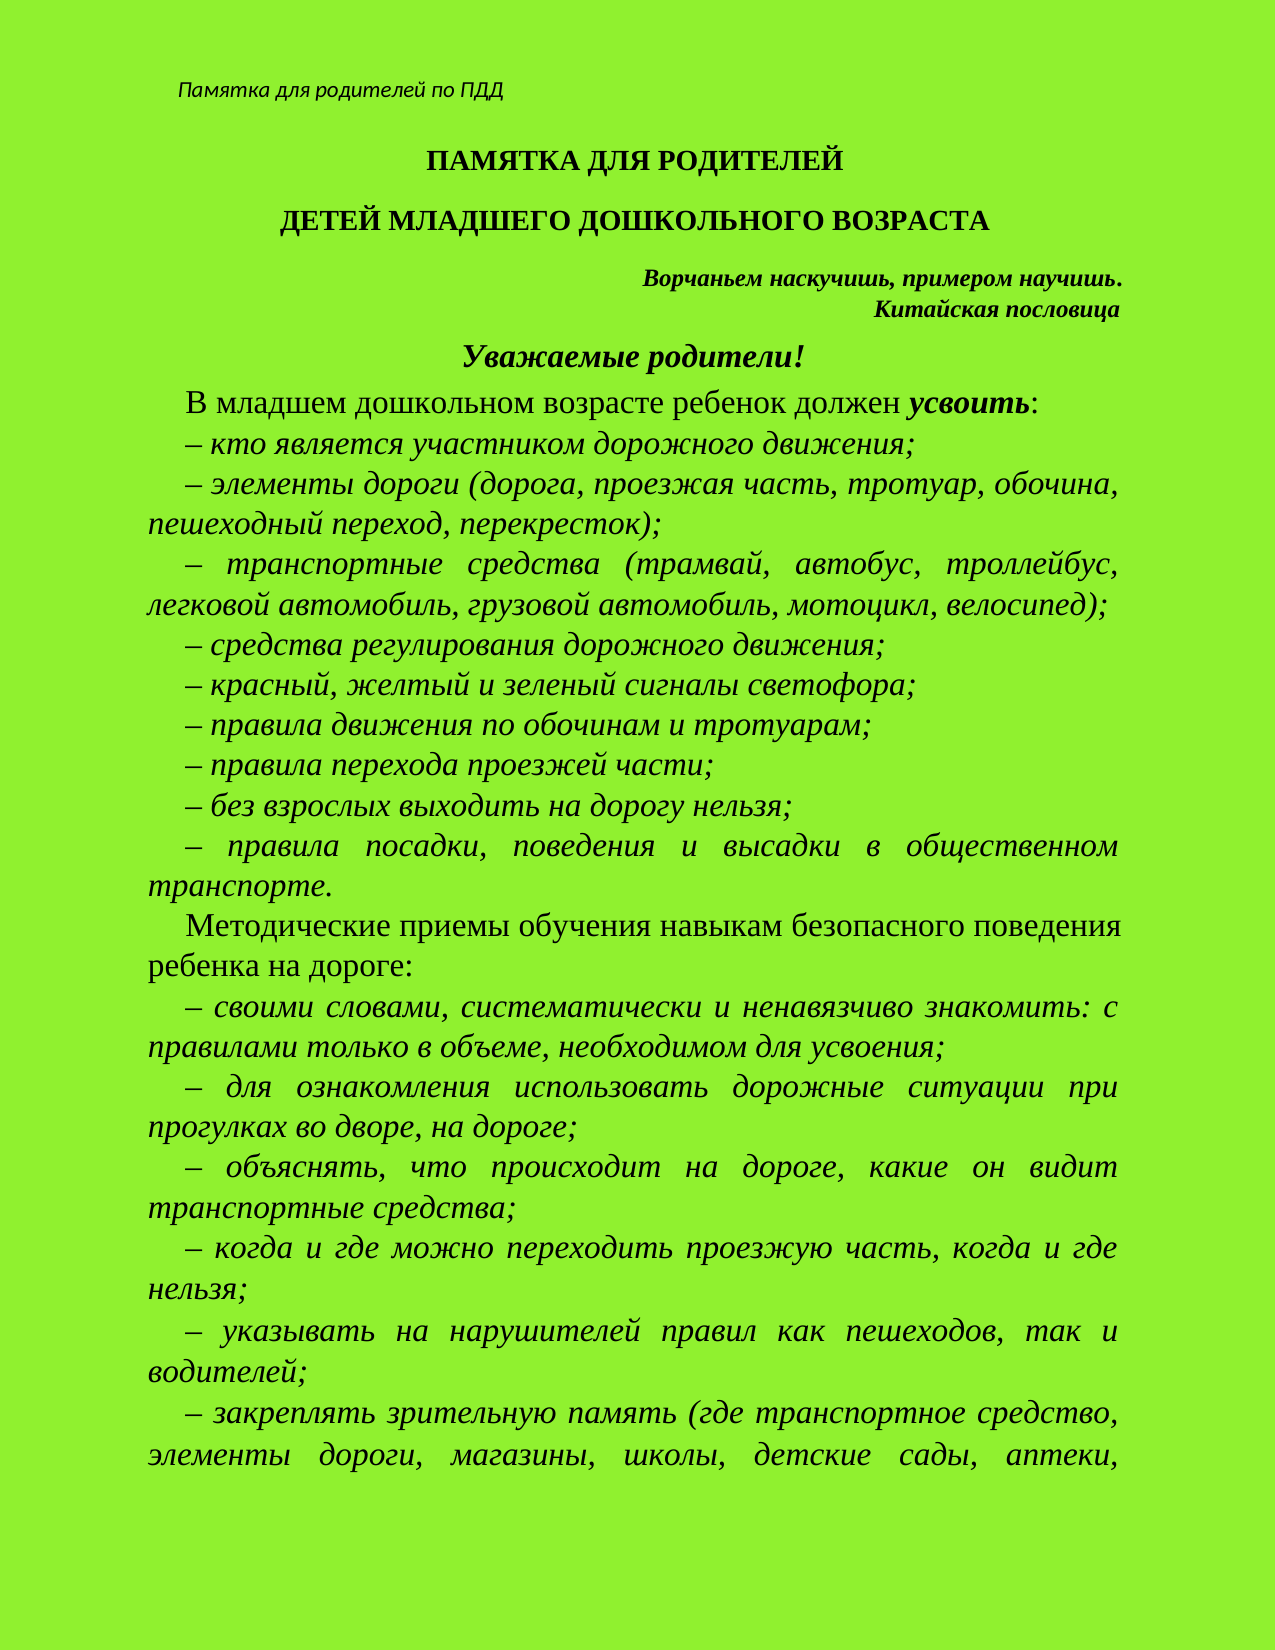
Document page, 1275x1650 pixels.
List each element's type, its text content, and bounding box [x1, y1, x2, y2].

text – правила движения по обочинам и тротуарам; [148, 704, 1122, 743]
text – указывать на нарушителей правил как пешеходов, так и водителей; [148, 1310, 1122, 1389]
text – правила посадки, поведения и высадки в общественном транспорте. [148, 825, 1122, 903]
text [148, 1392, 1122, 1472]
text Ворчаньем наскучишь, примером научишь. [148, 263, 1122, 292]
text – для ознакомления использовать дорожные ситуации при прогулках во дворе, на дороге; [148, 1066, 1122, 1145]
text – своими словами, систематически и ненавязчиво знакомить: с правилами только в объеме, необходимом для усвоения; [148, 986, 1122, 1064]
text – правила перехода проезжей части; [148, 744, 1122, 783]
text – без взрослых выходить на дорогу нельзя; [148, 785, 1122, 823]
text В младшем дошкольном возрасте ребенок должен усвоить: [148, 383, 1122, 421]
text Памятка для родителей [148, 143, 1122, 177]
text Китайская пословица [148, 294, 1122, 322]
text Уважаемые родители! [148, 336, 1122, 374]
text – когда и где можно переходить проезжую часть, когда и где нельзя; [148, 1227, 1122, 1307]
text – объяснять, что происходит на дороге, какие он видит транспортные средства; [148, 1147, 1122, 1225]
text – средства регулирования дорожного движения; [148, 624, 1122, 662]
text детей младшего дошкольного возраста [148, 203, 1122, 237]
text – транспортные средства (трамвай, автобус, троллейбус, легковой автомобиль, грузовой автомобиль, мотоцикл, велосипед); [148, 543, 1122, 622]
text – красный, желтый и зеленый сигналы светофора; [148, 664, 1122, 702]
text – кто является участником дорожного движения; [148, 423, 1122, 461]
text Методические приемы обучения навыкам безопасного поведения ребенка на дороге: [148, 905, 1122, 984]
text – элементы дороги (дорога, проезжая часть, тротуар, обочина, пешеходный переход, перекресток); [148, 463, 1122, 542]
